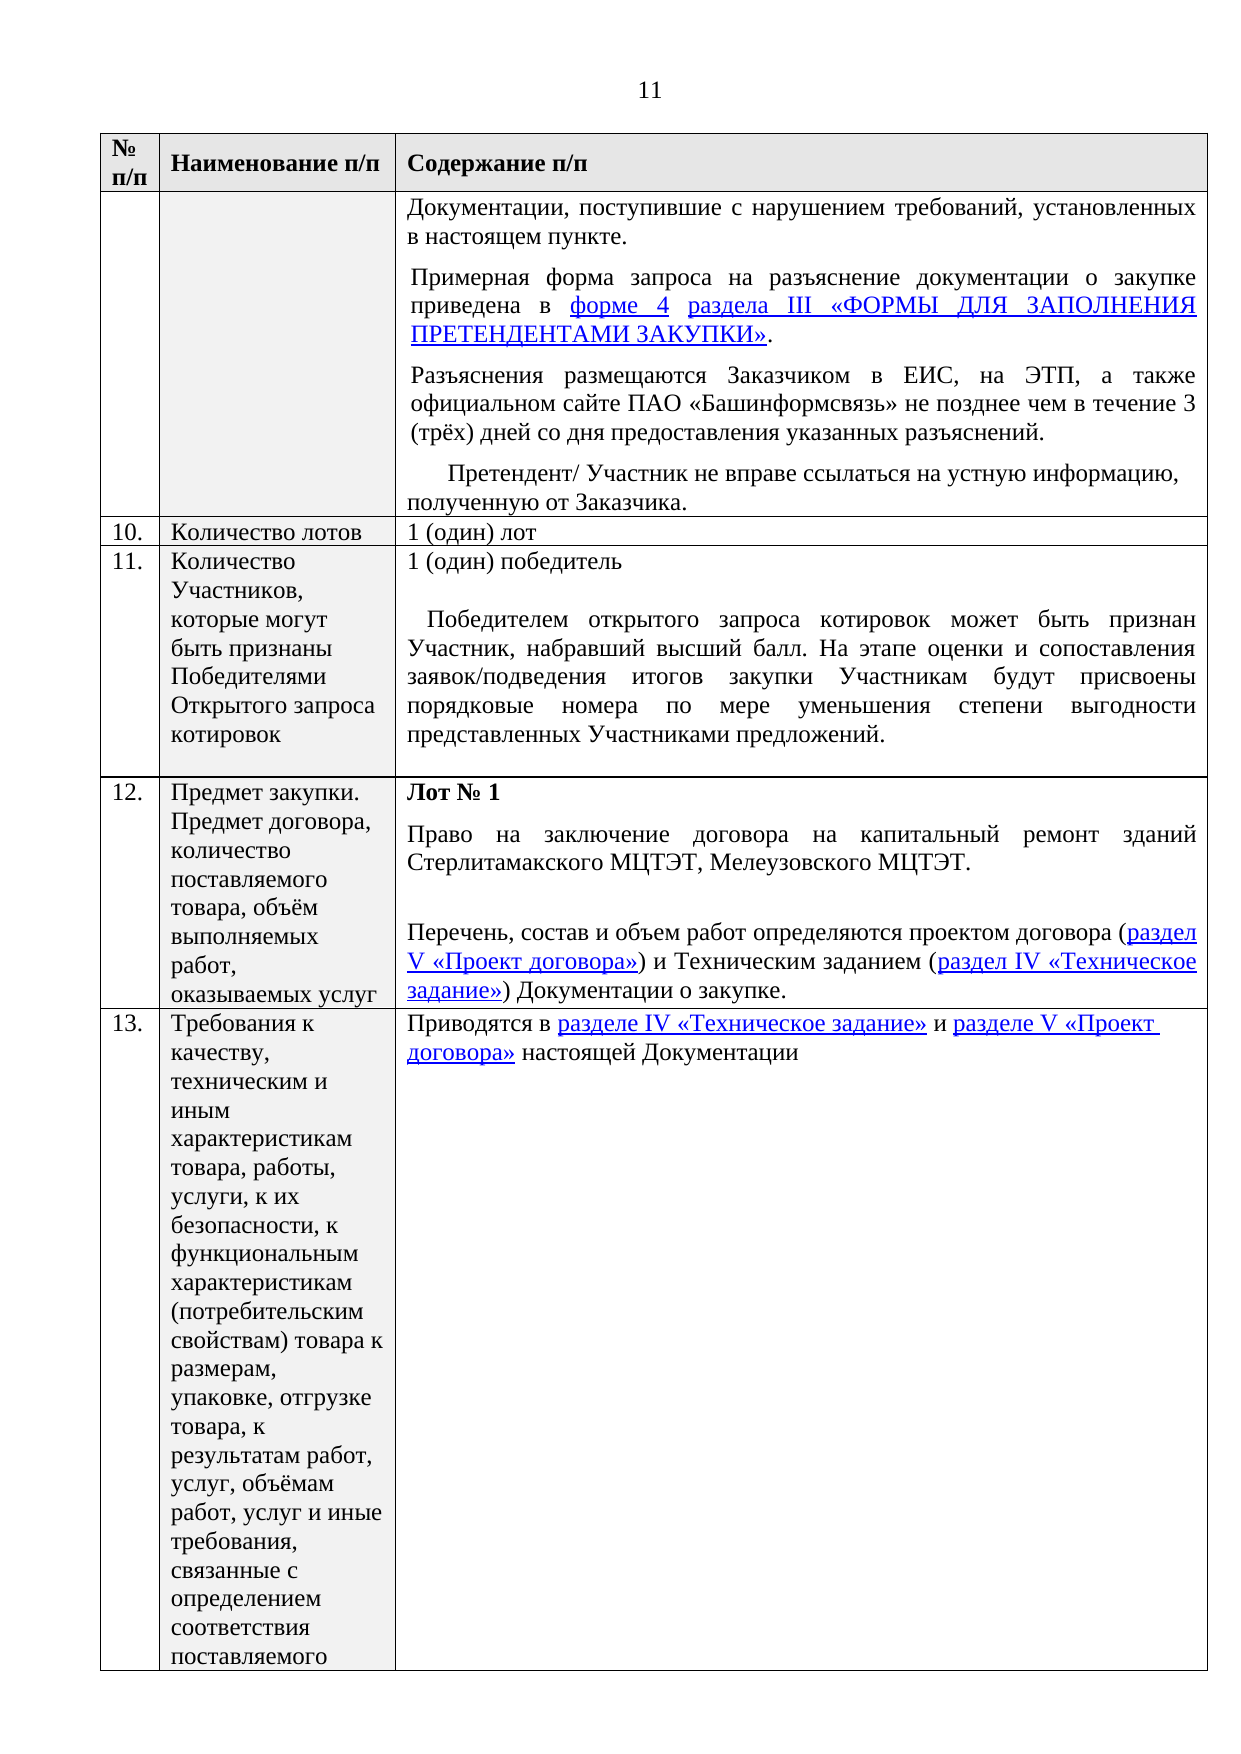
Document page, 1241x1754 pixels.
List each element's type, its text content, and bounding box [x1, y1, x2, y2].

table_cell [396, 1009, 1207, 1670]
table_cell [396, 192, 1207, 516]
table_cell Лот № 1 Право на заключение договора на капитальный ремонт зданий Стерлитамакского МЦТЭТ, Мелеузовского МЦТЭТ. Перечень, состав и объем работ определяются проектом договора (раздел V «Проект договора») и Техническим заданием (раздел IV «Техническое задание») Документации о закупке. [396, 778, 1207, 1007]
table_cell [160, 1009, 395, 1670]
table_cell Количество Участников, которые могут быть признаны Победителями Открытого запроса котировок [160, 546, 395, 776]
table_cell [101, 192, 159, 516]
table_cell Количество лотов [160, 517, 395, 545]
table_cell [101, 517, 159, 545]
table_header Наименование п/п [160, 134, 395, 191]
table_cell Предмет закупки. Предмет договора, количество поставляемого товара, объём выполняемых работ, оказываемых услуг [160, 778, 395, 1007]
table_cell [160, 192, 395, 516]
table_cell [101, 778, 159, 1007]
table_cell [101, 1009, 159, 1670]
table_cell 1 (один) победитель Победителем открытого запроса котировок может быть признан Участник, набравший высший балл. На этапе оценки и сопоставления заявок/подведения итогов закупки Участникам будут присвоены порядковые номера по мере уменьшения степени выгодности представленных Участниками предложений. [396, 546, 1207, 776]
table_header Содержание п/п [396, 134, 1207, 191]
table_header № п/п [101, 134, 159, 191]
table_cell [101, 546, 159, 776]
table_cell 1 (один) лот [396, 517, 1207, 545]
